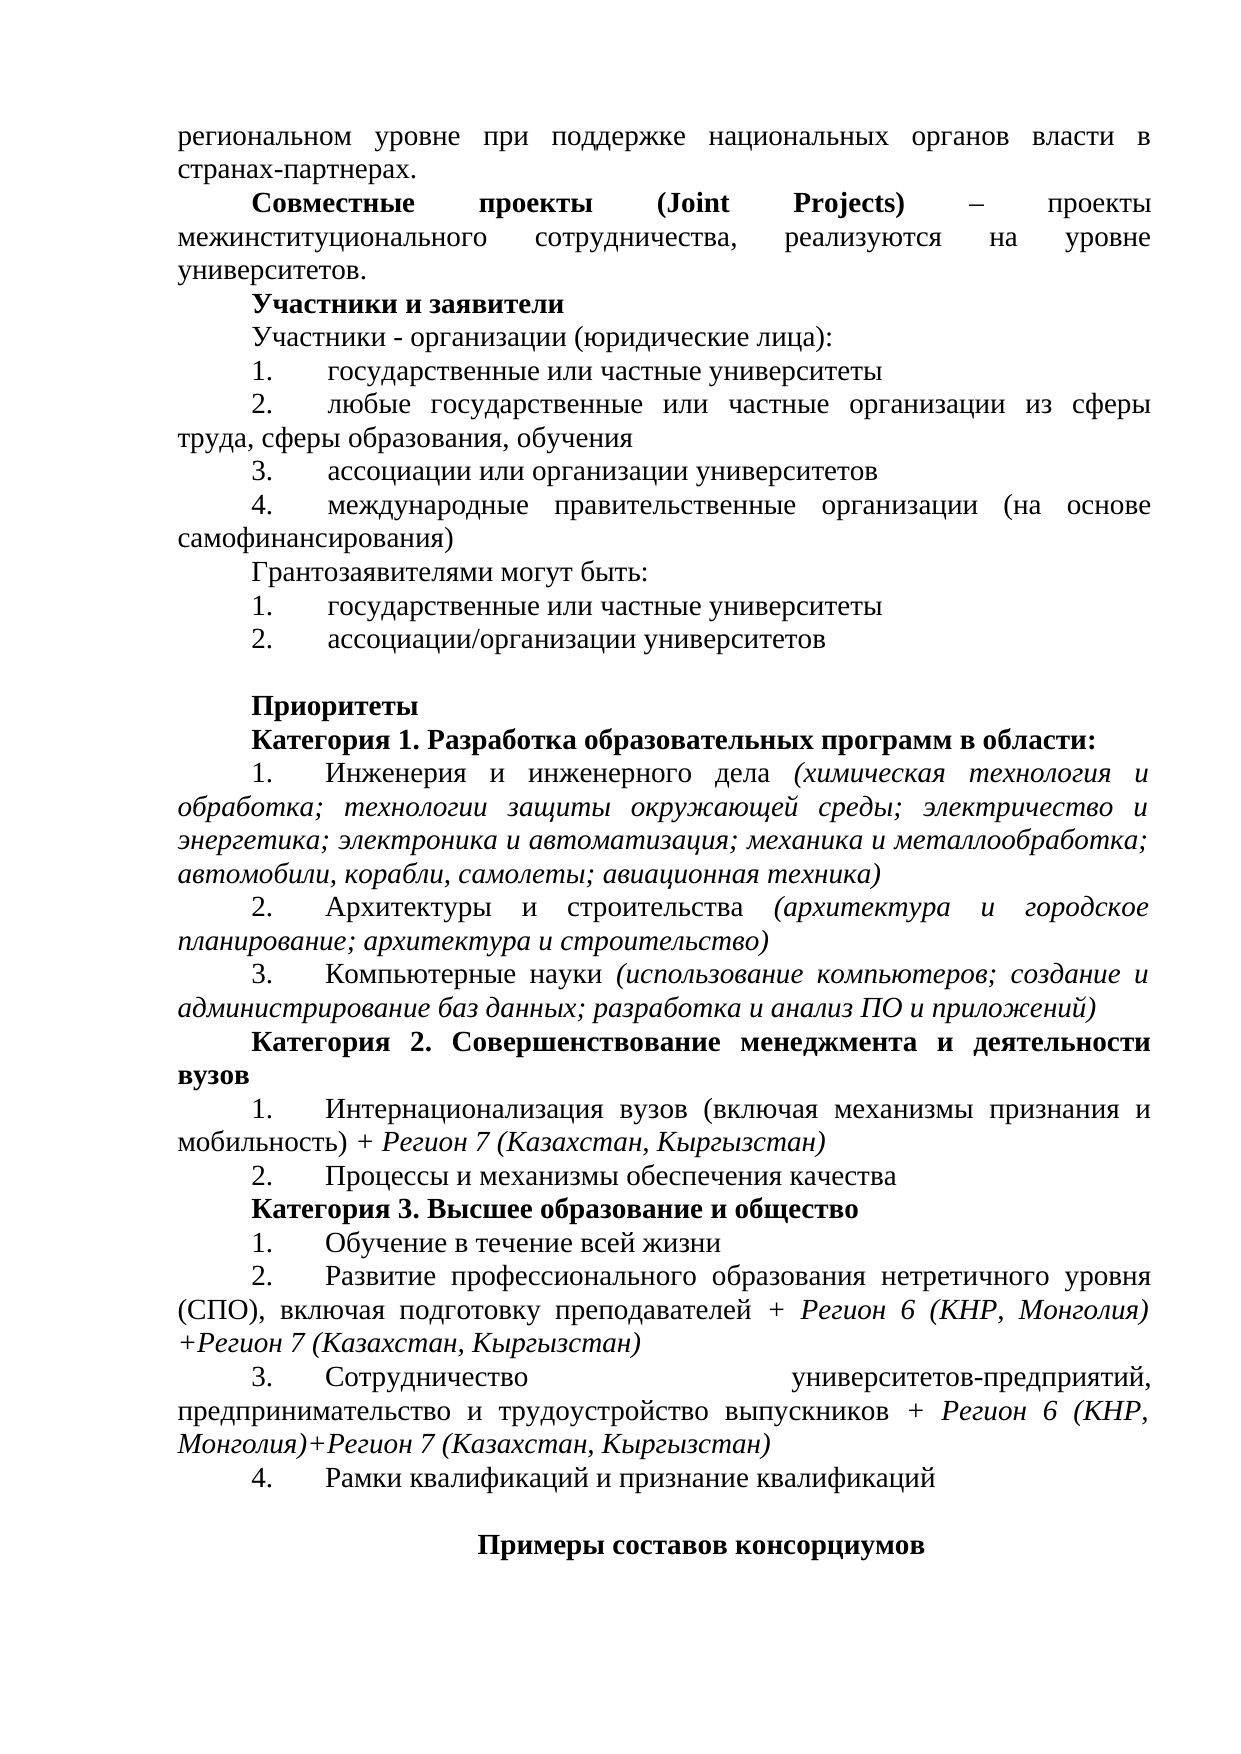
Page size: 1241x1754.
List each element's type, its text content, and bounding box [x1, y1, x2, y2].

list любые государственные или частные организации из сферы труда, сферы образования, обучения [177, 386, 1152, 453]
list ассоциации или организации университетов [177, 453, 1152, 487]
list международные правительственные организации (на основе самофинансирования) [177, 487, 1152, 554]
list Инженерия и инженерного дела (химическая технология и обработка; технологии защиты окружающей среды; электричество и энергетика; электроника и автоматизация; механика и металлообработка; автомобили, корабли, самолеты; авиационная техника) [177, 755, 1152, 889]
list государственные или частные университеты [177, 588, 1152, 621]
list Примеры составов консорциумов [177, 1527, 1152, 1560]
list ассоциации/организации университетов [177, 621, 1152, 655]
list Категория 2. Совершенствование менеджмента и деятельности вузов [177, 1024, 1152, 1091]
list Интернационализация вузов (включая механизмы признания и мобильность) + Регион 7 (Казахстан, Кыргызстан) [177, 1091, 1152, 1158]
list Развитие профессионального образования нетретичного уровня (СПО), включая подготовку преподавателей + Регион 6 (КНР, Монголия)+Регион 7 (Казахстан, Кыргызстан) [177, 1258, 1152, 1359]
list Категория 1. Разработка образовательных программ в области: [177, 722, 1152, 755]
list Приоритеты [177, 688, 1152, 722]
list государственные или частные университеты [177, 353, 1152, 386]
list Сотрудничество университетов-предприятий, предпринимательство и трудоустройство выпускников + Регион 6 (КНР, Монголия)+Регион 7 (Казахстан, Кыргызстан) [177, 1359, 1152, 1460]
list Совместные проекты (Joint Projects) – проекты межинституционального сотрудничества, реализуются на уровне университетов. [177, 185, 1152, 286]
list Компьютерные науки (использование компьютеров; создание и администрирование баз данных; разработка и анализ ПО и приложений) [177, 957, 1152, 1024]
list Участники и заявители [177, 286, 1152, 319]
list Участники - организации (юридические лица): [177, 319, 1152, 353]
list Обучение в течение всей жизни [177, 1225, 1152, 1258]
list Рамки квалификаций и признание квалификаций [177, 1460, 1152, 1493]
list Процессы и механизмы обеспечения качества [177, 1158, 1152, 1191]
list Грантозаявителями могут быть: [177, 554, 1152, 588]
list Категория 3. Высшее образование и общество [177, 1191, 1152, 1225]
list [177, 118, 1152, 185]
list Архитектуры и строительства (архитектура и городское планирование; архитектура и строительство) [177, 889, 1152, 957]
